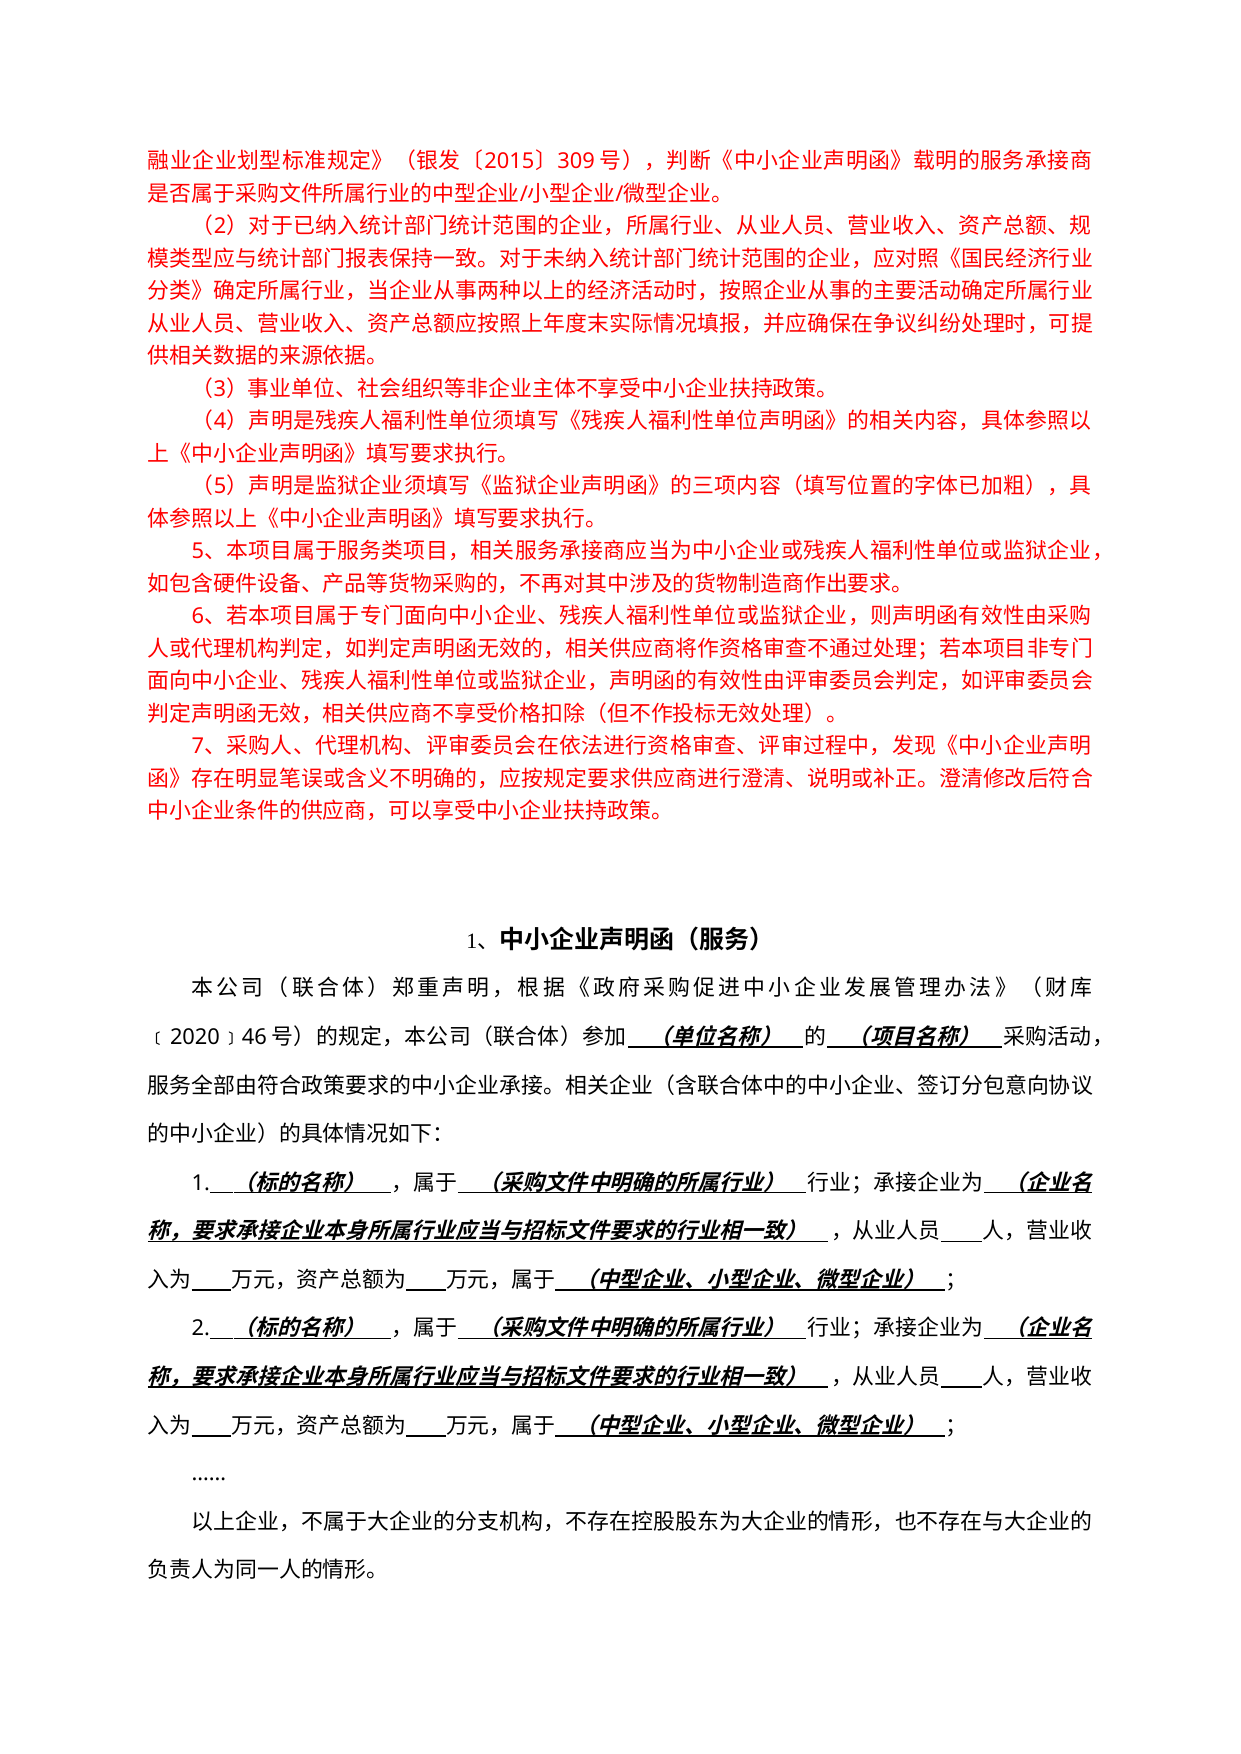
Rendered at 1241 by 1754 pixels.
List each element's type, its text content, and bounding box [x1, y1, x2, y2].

list 中小企业声明函（服务） [148, 905, 1093, 970]
text 本公司（联合体）郑重声明，根据《政府采购促进中小企业发展管理办法》（财库﹝2020﹞46号）的规定，本公司（联合体）参加 （单位名称） 的 （项目名称） 采购活动，服务全部由符合政策要求的中小企业承接。相关企业（含联合体中的中小企业、签订分包意向协议的中小企业）的具体情况如下： [148, 970, 1093, 1148]
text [148, 143, 1093, 208]
text 以上企业，不属于大企业的分支机构，不存在控股股东为大企业的情形，也不存在与大企业的负责人为同一人的情形。 [148, 1503, 1093, 1584]
text （2）对于已纳入统计部门统计范围的企业，所属行业、从业人员、营业收入、资产总额、规模类型应与统计部门报表保持一致。对于未纳入统计部门统计范围的企业，应对照《国民经济行业分类》确定所属行业，当企业从事两种以上的经济活动时，按照企业从事的主要活动确定所属行业；从业人员、营业收入、资产总额应按照上年度末实际情况填报，并应确保在争议纠纷处理时，可提供相关数据的来源依据。 [148, 208, 1093, 370]
text 2. （标的名称） ，属于 （采购文件中明确的所属行业） 行业；承接企业为 （企业名称，要求承接企业本身所属行业应当与招标文件要求的行业相一致） ，从业人员 人，营业收入为 万元，资产总额为 万元，属于 （中型企业、小型企业、微型企业） ； [148, 1310, 1093, 1440]
text 5、本项目属于服务类项目，相关服务承接商应当为中小企业或残疾人福利性单位或监狱企业，如包含硬件设备、产品等货物采购的，不再对其中涉及的货物制造商作出要求。 [148, 533, 1093, 598]
text …… [148, 1456, 1093, 1488]
text 7、采购人、代理机构、评审委员会在依法进行资格审查、评审过程中，发现《中小企业声明函》存在明显笔误或含义不明确的，应按规定要求供应商进行澄清、说明或补正。澄清修改后符合中小企业条件的供应商，可以享受中小企业扶持政策。 [148, 728, 1093, 825]
text （3）事业单位、社会组织等非企业主体不享受中小企业扶持政策。 [148, 370, 1093, 403]
text （4）声明是残疾人福利性单位须填写《残疾人福利性单位声明函》的相关内容，具体参照以上《中小企业声明函》填写要求执行。 [148, 403, 1093, 468]
text 6、若本项目属于专门面向中小企业、残疾人福利性单位或监狱企业，则声明函有效性由采购人或代理机构判定，如判定声明函无效的，相关供应商将作资格审查不通过处理；若本项目非专门面向中小企业、残疾人福利性单位或监狱企业，声明函的有效性由评审委员会判定，如评审委员会判定声明函无效，相关供应商不享受价格扣除（但不作投标无效处理）。 [148, 598, 1093, 728]
text 1. （标的名称） ，属于 （采购文件中明确的所属行业） 行业；承接企业为 （企业名称，要求承接企业本身所属行业应当与招标文件要求的行业相一致） ，从业人员 人，营业收入为 万元，资产总额为 万元，属于 （中型企业、小型企业、微型企业） ； [148, 1164, 1093, 1294]
text （5）声明是监狱企业须填写《监狱企业声明函》的三项内容（填写位置的字体已加粗），具体参照以上《中小企业声明函》填写要求执行。 [148, 468, 1093, 533]
